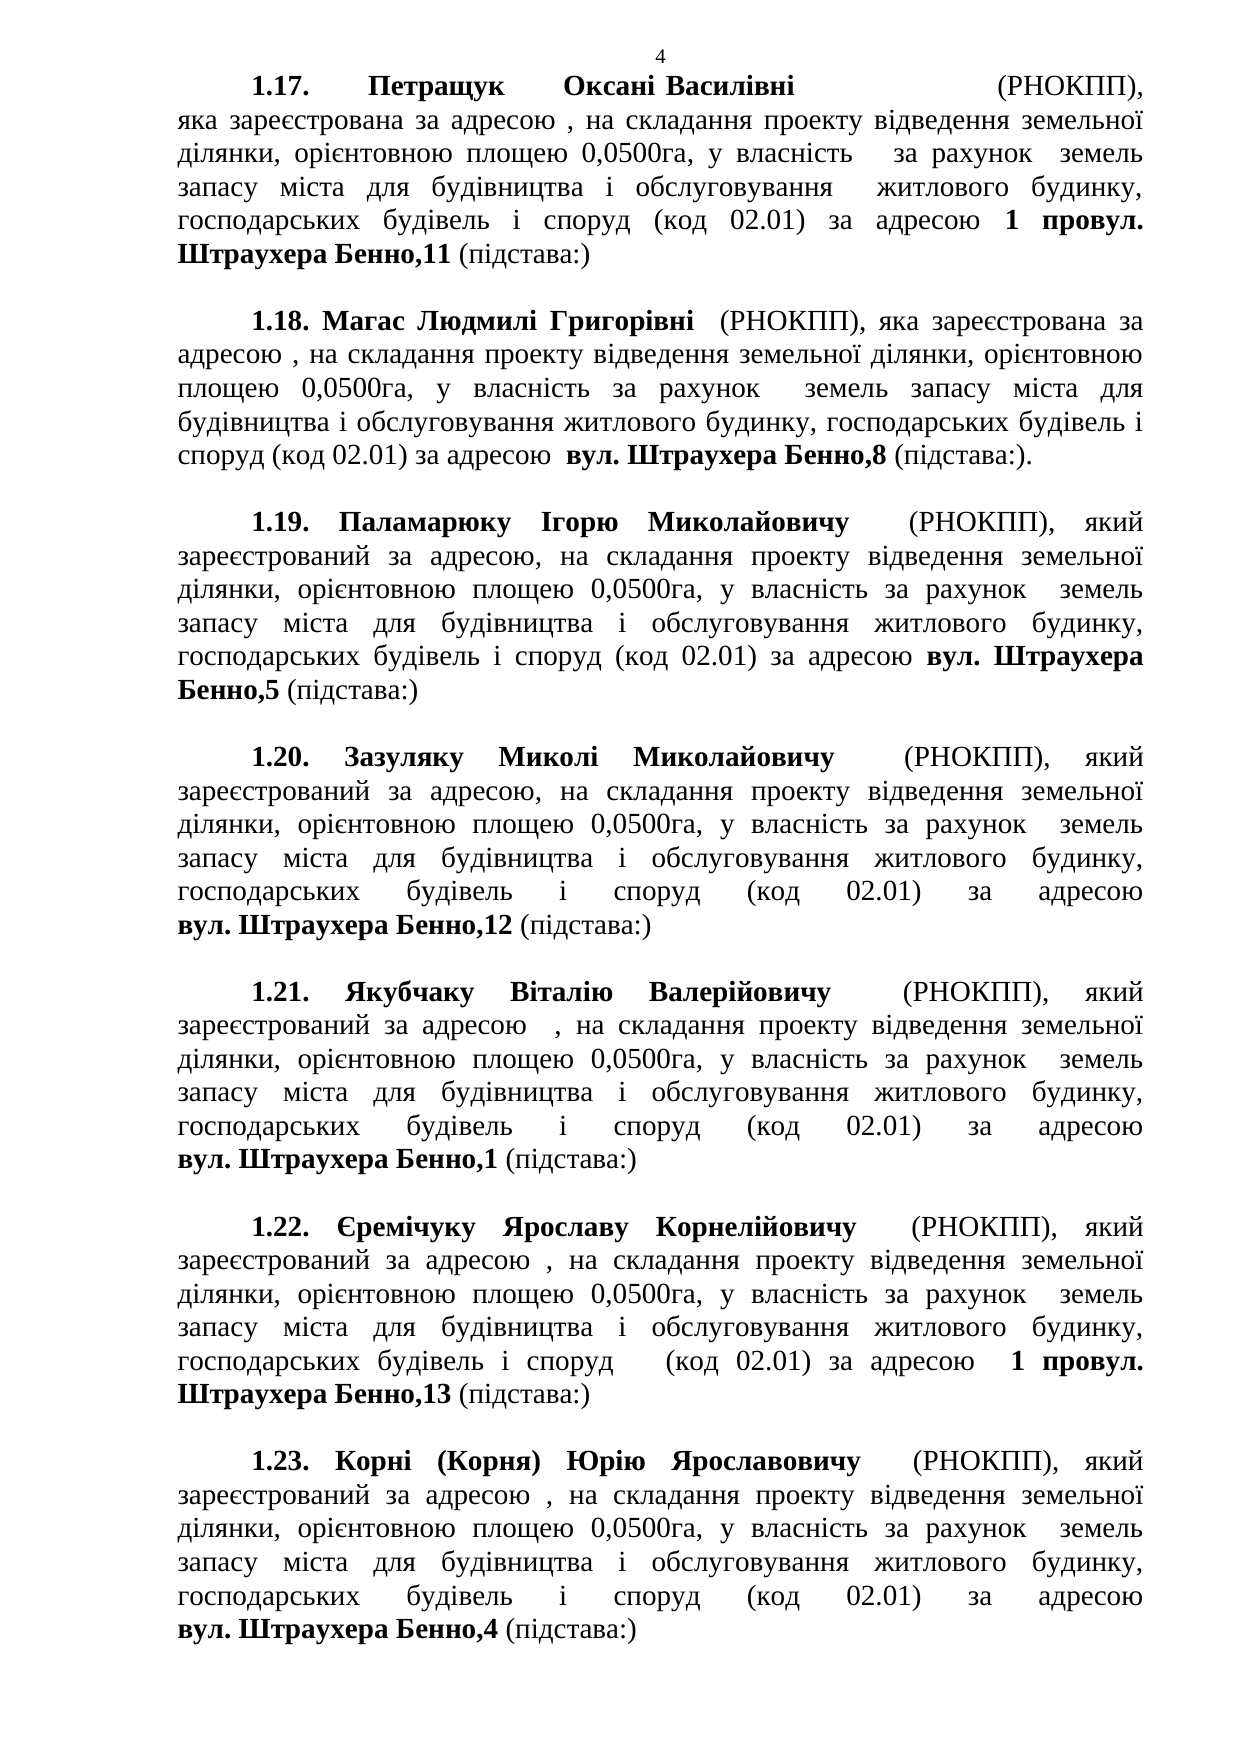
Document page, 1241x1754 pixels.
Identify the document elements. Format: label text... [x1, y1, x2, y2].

text 1.22. Єремічуку Ярославу Корнелійовичу (РНОКПП), який зареєстрований за адресою , на складання проекту відведення земельної ділянки, орієнтовною площею 0,0500га, у власність за рахунок земель запасу міста для будівництва і обслуговування житлового будинку, господарських будівель і споруд (код 02.01) за адресою 1 провул. Штраухера Бенно,13 (підстава:) [177, 1209, 1144, 1410]
text 1.19. Паламарюку Ігорю Миколайовичу (РНОКПП), який зареєстрований за адресою, на складання проекту відведення земельної ділянки, орієнтовною площею 0,0500га, у власність за рахунок земель запасу міста для будівництва і обслуговування житлового будинку, господарських будівель і споруд (код 02.01) за адресою вул. Штраухера Бенно,5 (підстава:) [177, 504, 1144, 706]
text 1.23. Корні (Корня) Юрію Ярославовичу (РНОКПП), який зареєстрований за адресою , на складання проекту відведення земельної ділянки, орієнтовною площею 0,0500га, у власність за рахунок земель запасу міста для будівництва і обслуговування житлового будинку, господарських будівель і споруд (код 02.01) за адресою вул. Штраухера Бенно,4 (підстава:) [177, 1443, 1144, 1645]
text 1.18. Магас Людмилі Григорівні (РНОКПП), яка зареєстрована за адресою , на складання проекту відведення земельної ділянки, орієнтовною площею 0,0500га, у власність за рахунок земель запасу міста для будівництва і обслуговування житлового будинку, господарських будівель і споруд (код 02.01) за адресою вул. Штраухера Бенно,8 (підстава:). [177, 303, 1144, 471]
text 1.17. Петращук Оксані Василівні (РНОКПП), яка зареєстрована за адресою , на складання проекту відведення земельної ділянки, орієнтовною площею 0,0500га, у власність за рахунок земель запасу міста для будівництва і обслуговування житлового будинку, господарських будівель і споруд (код 02.01) за адресою 1 провул. Штраухера Бенно,11 (підстава:) [177, 68, 1144, 269]
text 1.21. Якубчаку Віталію Валерійовичу (РНОКПП), який зареєстрований за адресою , на складання проекту відведення земельної ділянки, орієнтовною площею 0,0500га, у власність за рахунок земель запасу міста для будівництва і обслуговування житлового будинку, господарських будівель і споруд (код 02.01) за адресою вул. Штраухера Бенно,1 (підстава:) [177, 974, 1144, 1175]
text 1.20. Зазуляку Миколі Миколайовичу (РНОКПП), який зареєстрований за адресою, на складання проекту відведення земельної ділянки, орієнтовною площею 0,0500га, у власність за рахунок земель запасу міста для будівництва і обслуговування житлового будинку, господарських будівель і споруд (код 02.01) за адресою вул. Штраухера Бенно,12 (підстава:) [177, 739, 1144, 940]
